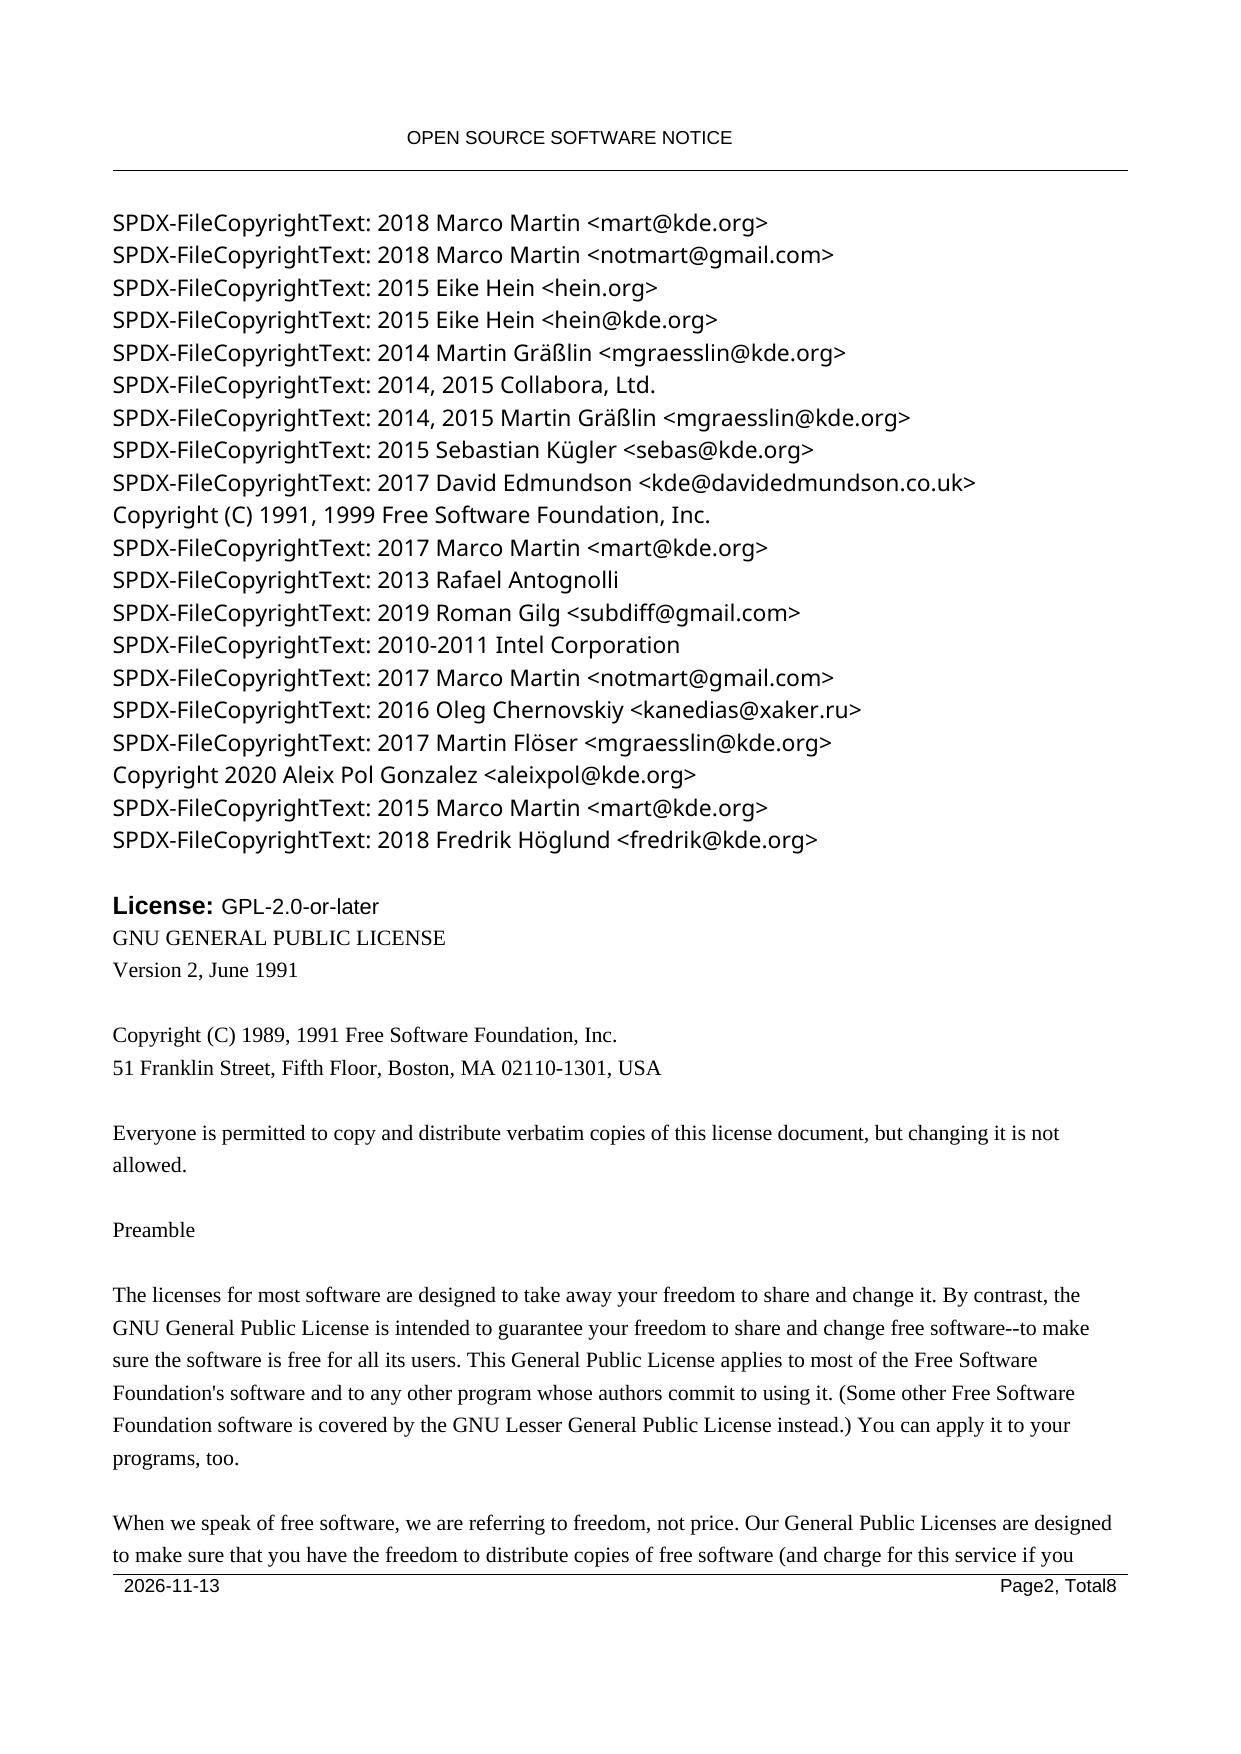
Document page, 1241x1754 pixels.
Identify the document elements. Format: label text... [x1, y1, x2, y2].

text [112, 921, 1128, 1571]
text License: GPL-2.0-or-later [112, 889, 1128, 921]
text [112, 206, 1128, 889]
